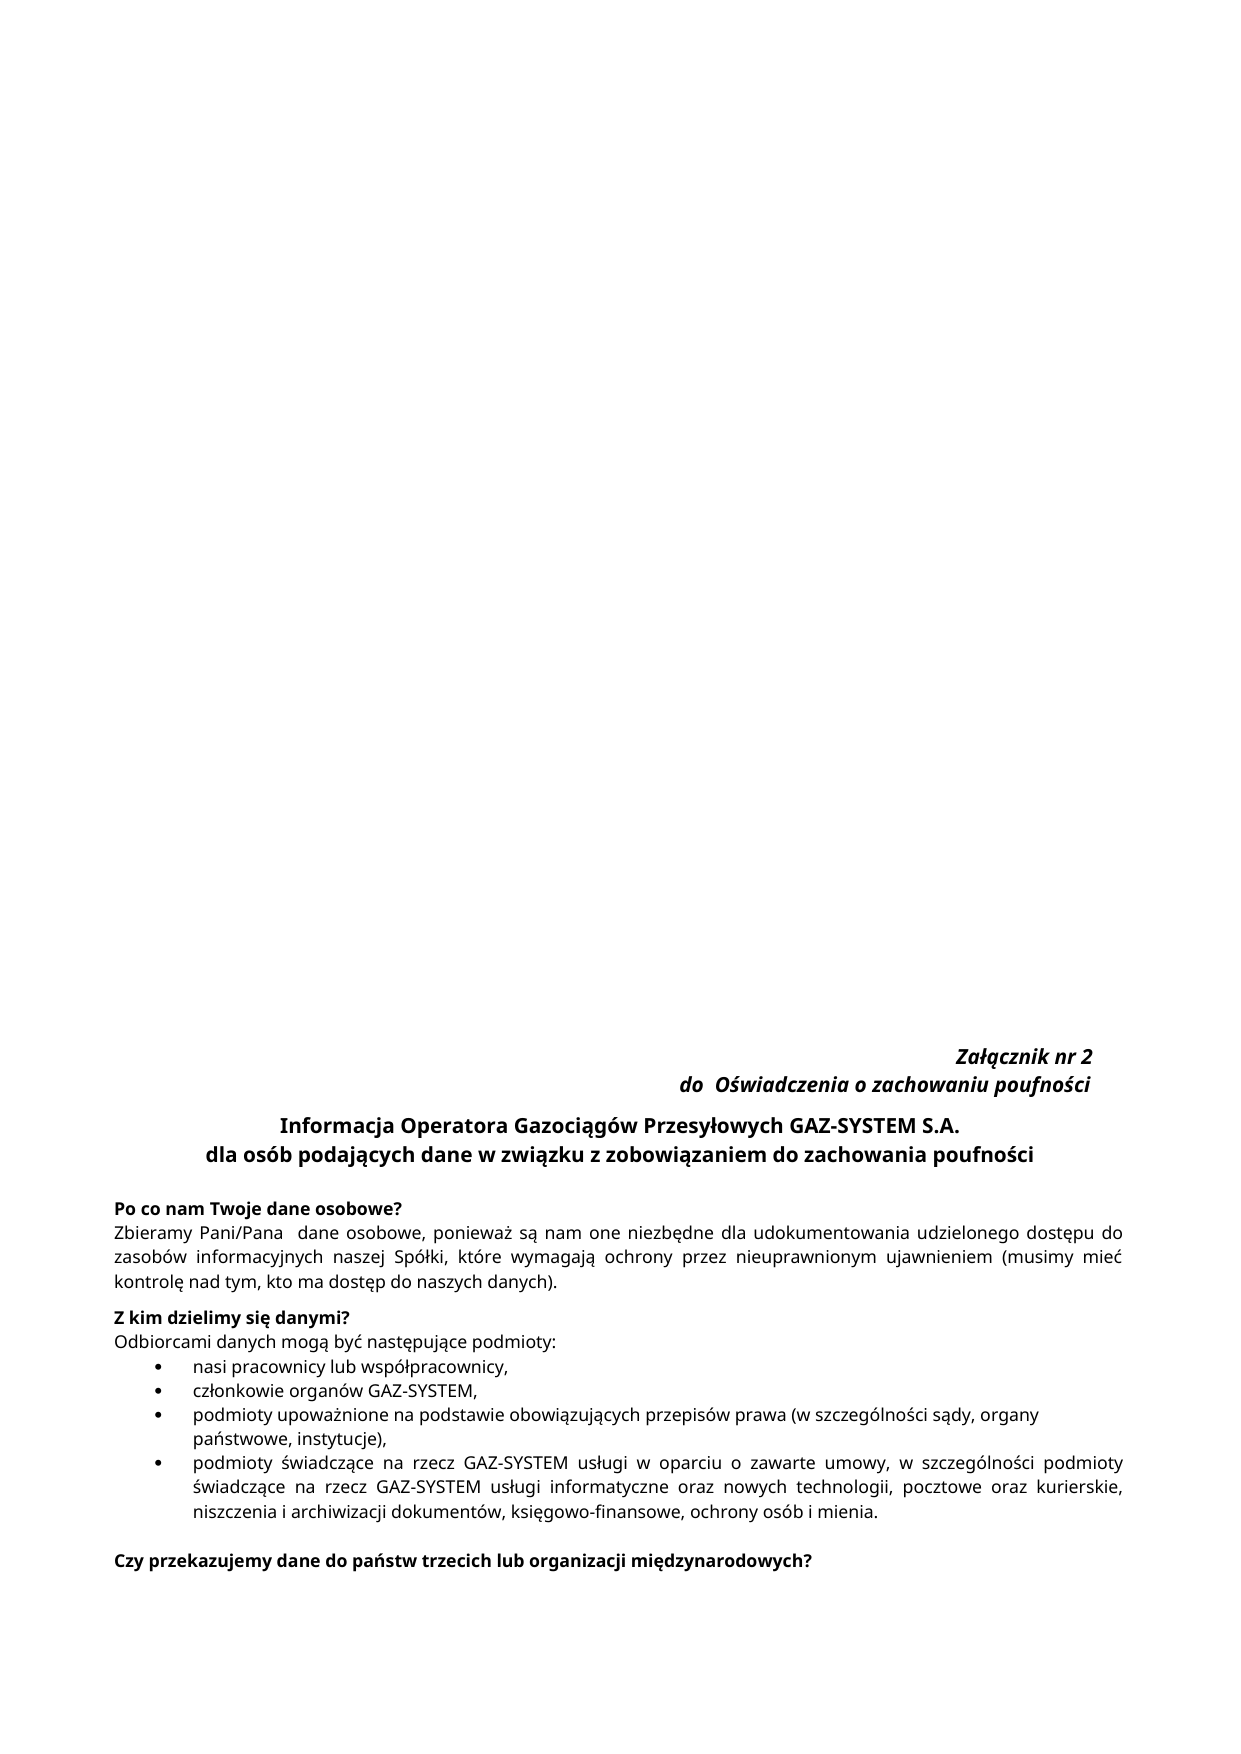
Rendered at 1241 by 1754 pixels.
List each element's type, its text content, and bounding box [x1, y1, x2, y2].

text dla osób podających dane w związku z zobowiązaniem do zachowania poufności [148, 1140, 1093, 1168]
table_cell Z kim dzielimy się danymi? Odbiorcami danych mogą być następujące podmioty: nasi pracownicy lub współpracownicy, członkowie organów GAZ-SYSTEM, podmioty upoważnione na podstawie obowiązujących przepisów prawa (w szczególności sądy, organy państwowe, instytucje), podmioty świadczące na rzecz GAZ-SYSTEM usługi w oparciu o zawarte umowy, w szczególności podmioty świadczące na rzecz GAZ-SYSTEM usługi informatyczne oraz nowych technologii, pocztowe oraz kurierskie, niszczenia i archiwizacji dokumentów, księgowo-finansowe, ochrony osób i mienia. [103, 1306, 1135, 1536]
table_header Po co nam Twoje dane osobowe? Zbieramy Pani/Pana dane osobowe, ponieważ są nam one niezbędne dla udokumentowania udzielonego dostępu do zasobów informacyjnych naszej Spółki, które wymagają ochrony przez nieuprawnionym ujawnieniem (musimy mieć kontrolę nad tym, kto ma dostęp do naszych danych). [103, 1197, 1135, 1306]
text Informacja Operatora Gazociągów Przesyłowych GAZ-SYSTEM S.A. [148, 1111, 1093, 1140]
text do Oświadczenia o zachowaniu poufności [148, 1070, 1093, 1099]
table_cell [103, 1536, 1135, 1606]
text Załącznik nr 2 [148, 1042, 1093, 1070]
